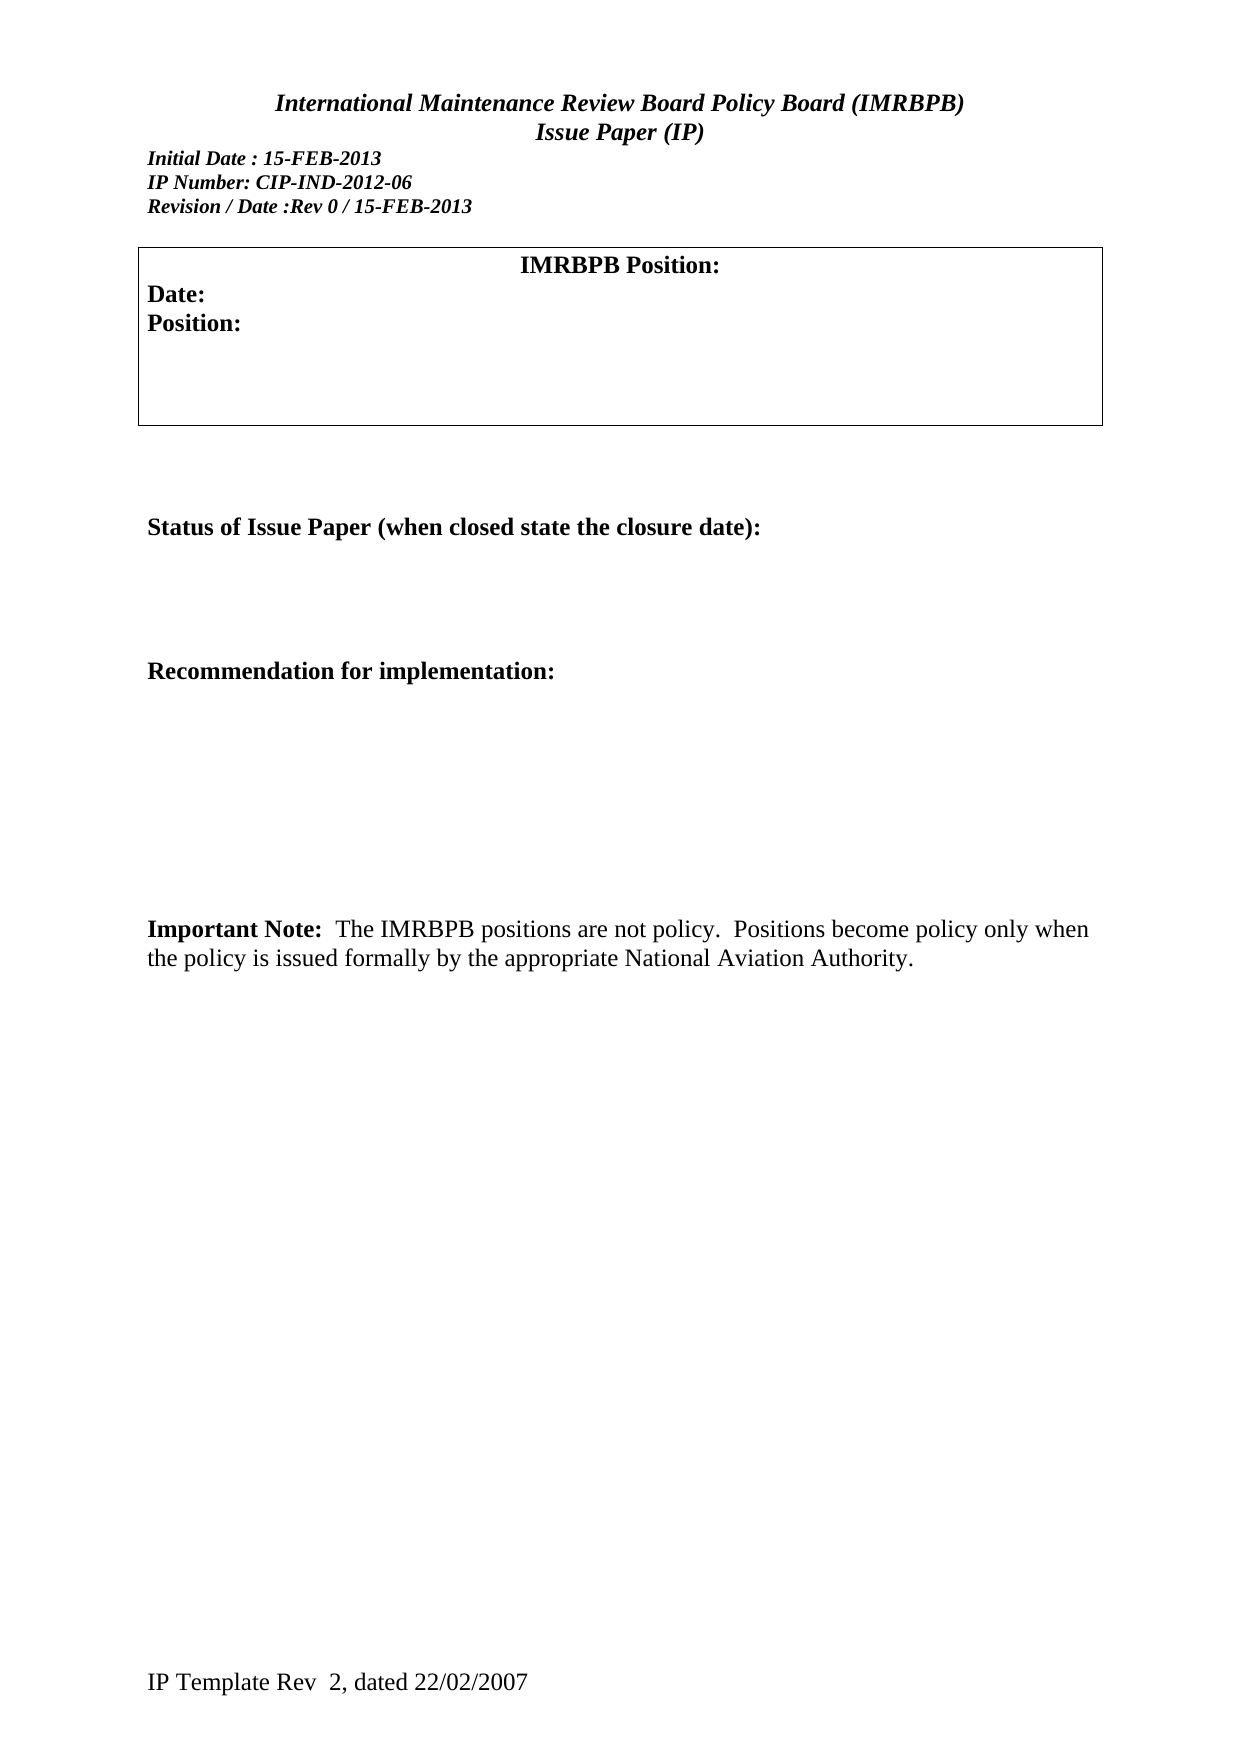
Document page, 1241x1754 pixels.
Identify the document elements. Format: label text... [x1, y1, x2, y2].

text Position: [147, 308, 1093, 336]
text Important Note: The IMRBPB positions are not policy. Positions become policy only when the policy is issued formally by the appropriate National Aviation Authority. [147, 914, 1093, 972]
text IMRBPB Position: [139, 248, 1102, 279]
text Recommendation for implementation: [147, 656, 1093, 684]
text Status of Issue Paper (when closed state the closure date): [147, 512, 1093, 541]
text Date: [147, 279, 1093, 308]
